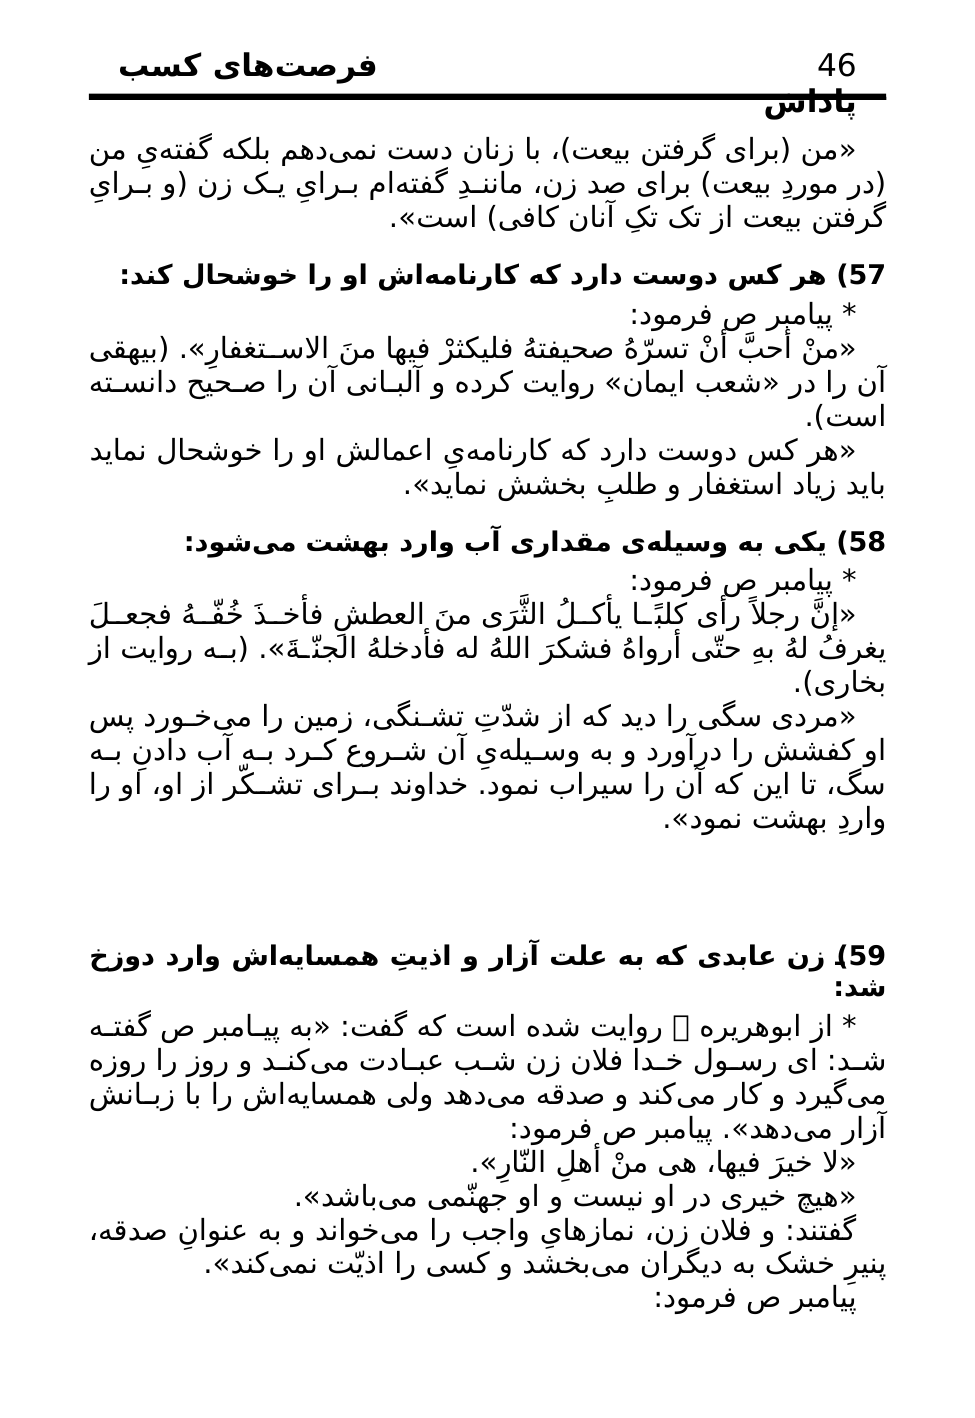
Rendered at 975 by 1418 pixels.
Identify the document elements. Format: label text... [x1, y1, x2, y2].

text «هیچ خیری در او نیست و او جهنّمی می‌‌باشد». [89, 1179, 886, 1213]
text * پیامبر ص فرمود: [89, 564, 886, 598]
text «منْ أحبَّ أنْ تسرّهُ صحیفتهُ فلیکثرْ فیها منَ الاستغفارِ». (بیهقی آن را در «شعب ایمان» روایت کرده و آلبانی آن را صحیح دانسته است). [89, 331, 886, 433]
text «من (برای گرفتن بیعت)، با زنان دست نمی‌دهم بلکه گفته‌یِ من (در موردِ بیعت) برای صد زن، مانندِ گفته‌ام برایِ یک زن (و برایِ گرفتن بیعت از تک تکِ آنان کافی) است». [89, 132, 886, 234]
text * از ابوهریره روایت شده است که گفت: «به پیامبر ص گفته شد: ای رسول خدا فلان زن شب عبادت می‌کند و روز را روزه می‌گیرد و کار می‌کند و صدقه می‌دهد ولی همسایه‌اش را با زبانش آزار می‌دهد». پیامبر ص فرمود: [89, 1009, 886, 1145]
text «إنَّ رجلاً رأی کلبًا یأکلُ الثَّرَی منَ العطشِ فأخذَ خُفّهُ فجعلَ یغرفُ لهُ بهِ حتّی أرواهُ فشکرَ اللهُ له فأدخلهُ الجنّةَ». (به روایت از بخاری). [89, 598, 886, 699]
text 59) زن عابدی که به علت آزار و اذیتِ همسایه‌اش وارد دوزخ شد: [89, 940, 886, 1003]
text «لا خیرَ فیها، هی منْ أهلِ النّارِ». [89, 1145, 886, 1179]
text پیامبر ص فرمود: [89, 1281, 886, 1315]
text 58) یکی به وسیله‌ی مقداری آب وارد بهشت می‌شود: [89, 526, 886, 557]
text گفتند: و فلان زن، نمازهایِ واجب را می‌خواند و به عنوانِ صدقه، پنیرِ خشک به دیگران می‌بخشد و کسی را اذیّت نمی‌کند». [89, 1213, 886, 1281]
text «مردی سگی را دید که از شدّتِ تشنگی، زمین را می‌خورد پس او کفشش را درآورد و به وسیله‌یِ آن شروع کرد به آب دادنِ به سگ، تا این که آن را سیراب نمود. خداوند برای تشکّر از او، او را واردِ بهشت نمود». [89, 699, 886, 835]
text «هر کس دوست دارد که کارنامه‌یِ اعمالش او را خوشحال نماید باید زیاد استغفار و طلبِ بخشش نماید». [89, 433, 886, 501]
text * پیامبر ص فرمود: [89, 297, 886, 331]
text 57) هر کس دوست دارد که کارنامه‌اش او را خوشحال کند: [89, 259, 886, 291]
